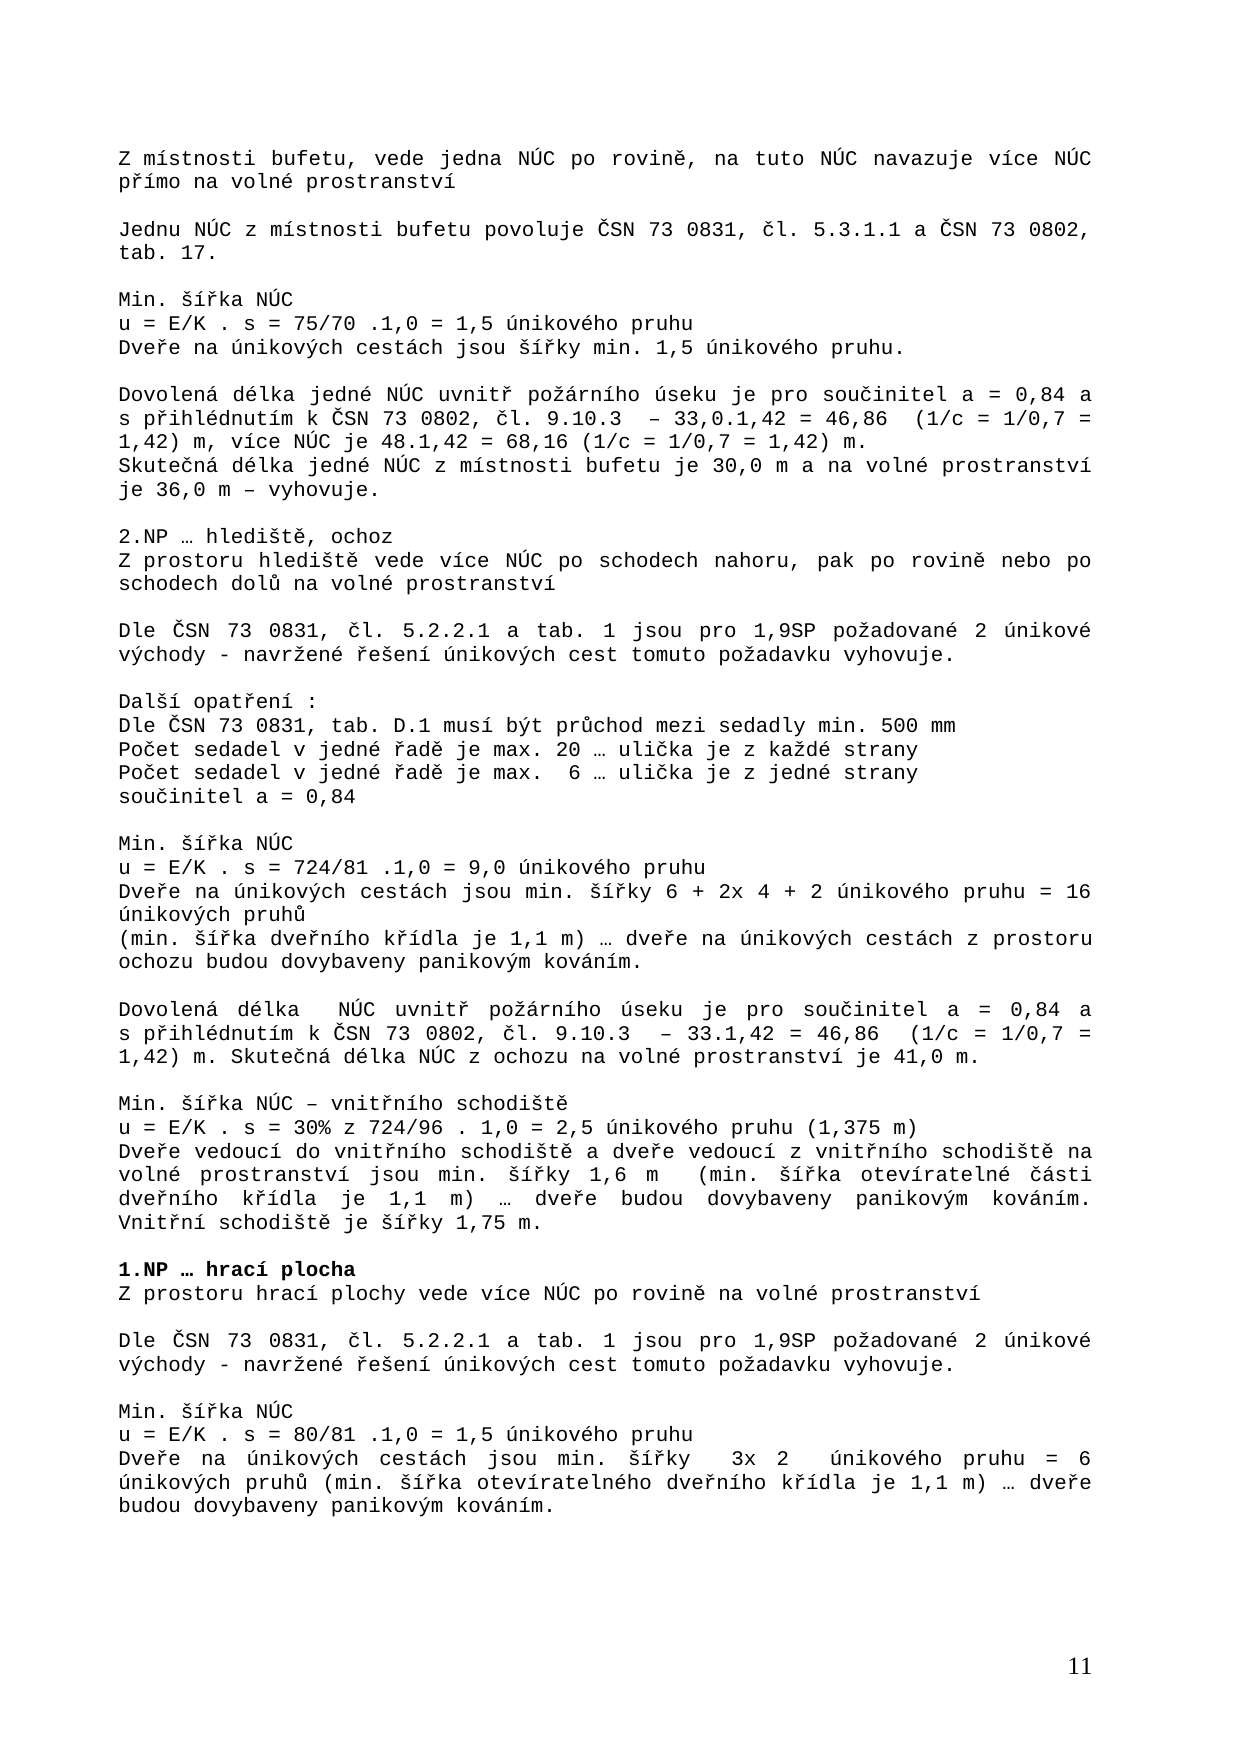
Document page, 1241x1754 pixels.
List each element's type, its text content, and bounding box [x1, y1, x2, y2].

text Dveře na únikových cestách jsou min. šířky 6 + 2x 4 + 2 únikového pruhu = 16 únikových pruhů [118, 881, 1093, 928]
text součinitel a = 0,84 [118, 786, 1093, 810]
text Dveře na únikových cestách jsou šířky min. 1,5 únikového pruhu. [118, 337, 1093, 360]
text Jednu NÚC z místnosti bufetu povoluje ČSN 73 0831, čl. 5.3.1.1 a ČSN 73 0802, tab. 17. [118, 218, 1093, 266]
text Dle ČSN 73 0831, čl. 5.2.2.1 a tab. 1 jsou pro 1,9SP požadované 2 únikové východy - navržené řešení únikových cest tomuto požadavku vyhovuje. [118, 1330, 1093, 1377]
text Min. šířka NÚC [118, 289, 1093, 313]
text u = E/K . s = 30% z 724/96 . 1,0 = 2,5 únikového pruhu (1,375 m) [118, 1117, 1093, 1141]
text Další opatření : [118, 691, 1093, 715]
text (min. šířka dveřního křídla je 1,1 m) … dveře na únikových cestách z prostoru ochozu budou dovybaveny panikovým kováním. [118, 928, 1093, 975]
text Z místnosti bufetu, vede jedna NÚC po rovině, na tuto NÚC navazuje více NÚC přímo na volné prostranství [118, 148, 1093, 195]
text Dle ČSN 73 0831, tab. D.1 musí být průchod mezi sedadly min. 500 mm [118, 715, 1093, 739]
text Dveře vedoucí do vnitřního schodiště a dveře vedoucí z vnitřního schodiště na volné prostranství jsou min. šířky 1,6 m (min. šířka otevíratelné části dveřního křídla je 1,1 m) … dveře budou dovybaveny panikovým kováním. Vnitřní schodiště je šířky 1,75 m. [118, 1141, 1093, 1235]
text 2.NP … hlediště, ochoz [118, 526, 1093, 549]
text Dovolená délka NÚC uvnitř požárního úseku je pro součinitel a = 0,84 a s přihlédnutím k ČSN 73 0802, čl. 9.10.3 – 33.1,42 = 46,86 (1/c = 1/0,7 = 1,42) m. Skutečná délka NÚC z ochozu na volné prostranství je 41,0 m. [118, 999, 1093, 1070]
text Min. šířka NÚC [118, 833, 1093, 857]
text 1.NP … hrací plocha [118, 1259, 1093, 1283]
text Skutečná délka jedné NÚC z místnosti bufetu je 30,0 m a na volné prostranství je 36,0 m – vyhovuje. [118, 455, 1093, 502]
text Dle ČSN 73 0831, čl. 5.2.2.1 a tab. 1 jsou pro 1,9SP požadované 2 únikové východy - navržené řešení únikových cest tomuto požadavku vyhovuje. [118, 621, 1093, 668]
text Dveře na únikových cestách jsou min. šířky 3x 2 únikového pruhu = 6 únikových pruhů (min. šířka otevíratelného dveřního křídla je 1,1 m) … dveře budou dovybaveny panikovým kováním. [118, 1448, 1093, 1519]
text Počet sedadel v jedné řadě je max. 20 … ulička je z každé strany [118, 739, 1093, 762]
text Počet sedadel v jedné řadě je max. 6 … ulička je z jedné strany [118, 762, 1093, 786]
text u = E/K . s = 80/81 .1,0 = 1,5 únikového pruhu [118, 1424, 1093, 1448]
text Min. šířka NÚC – vnitřního schodiště [118, 1093, 1093, 1117]
text Z prostoru hrací plochy vede více NÚC po rovině na volné prostranství [118, 1283, 1093, 1306]
text u = E/K . s = 75/70 .1,0 = 1,5 únikového pruhu [118, 313, 1093, 337]
text Z prostoru hlediště vede více NÚC po schodech nahoru, pak po rovině nebo po schodech dolů na volné prostranství [118, 549, 1093, 597]
text u = E/K . s = 724/81 .1,0 = 9,0 únikového pruhu [118, 857, 1093, 881]
text Min. šířka NÚC [118, 1401, 1093, 1424]
